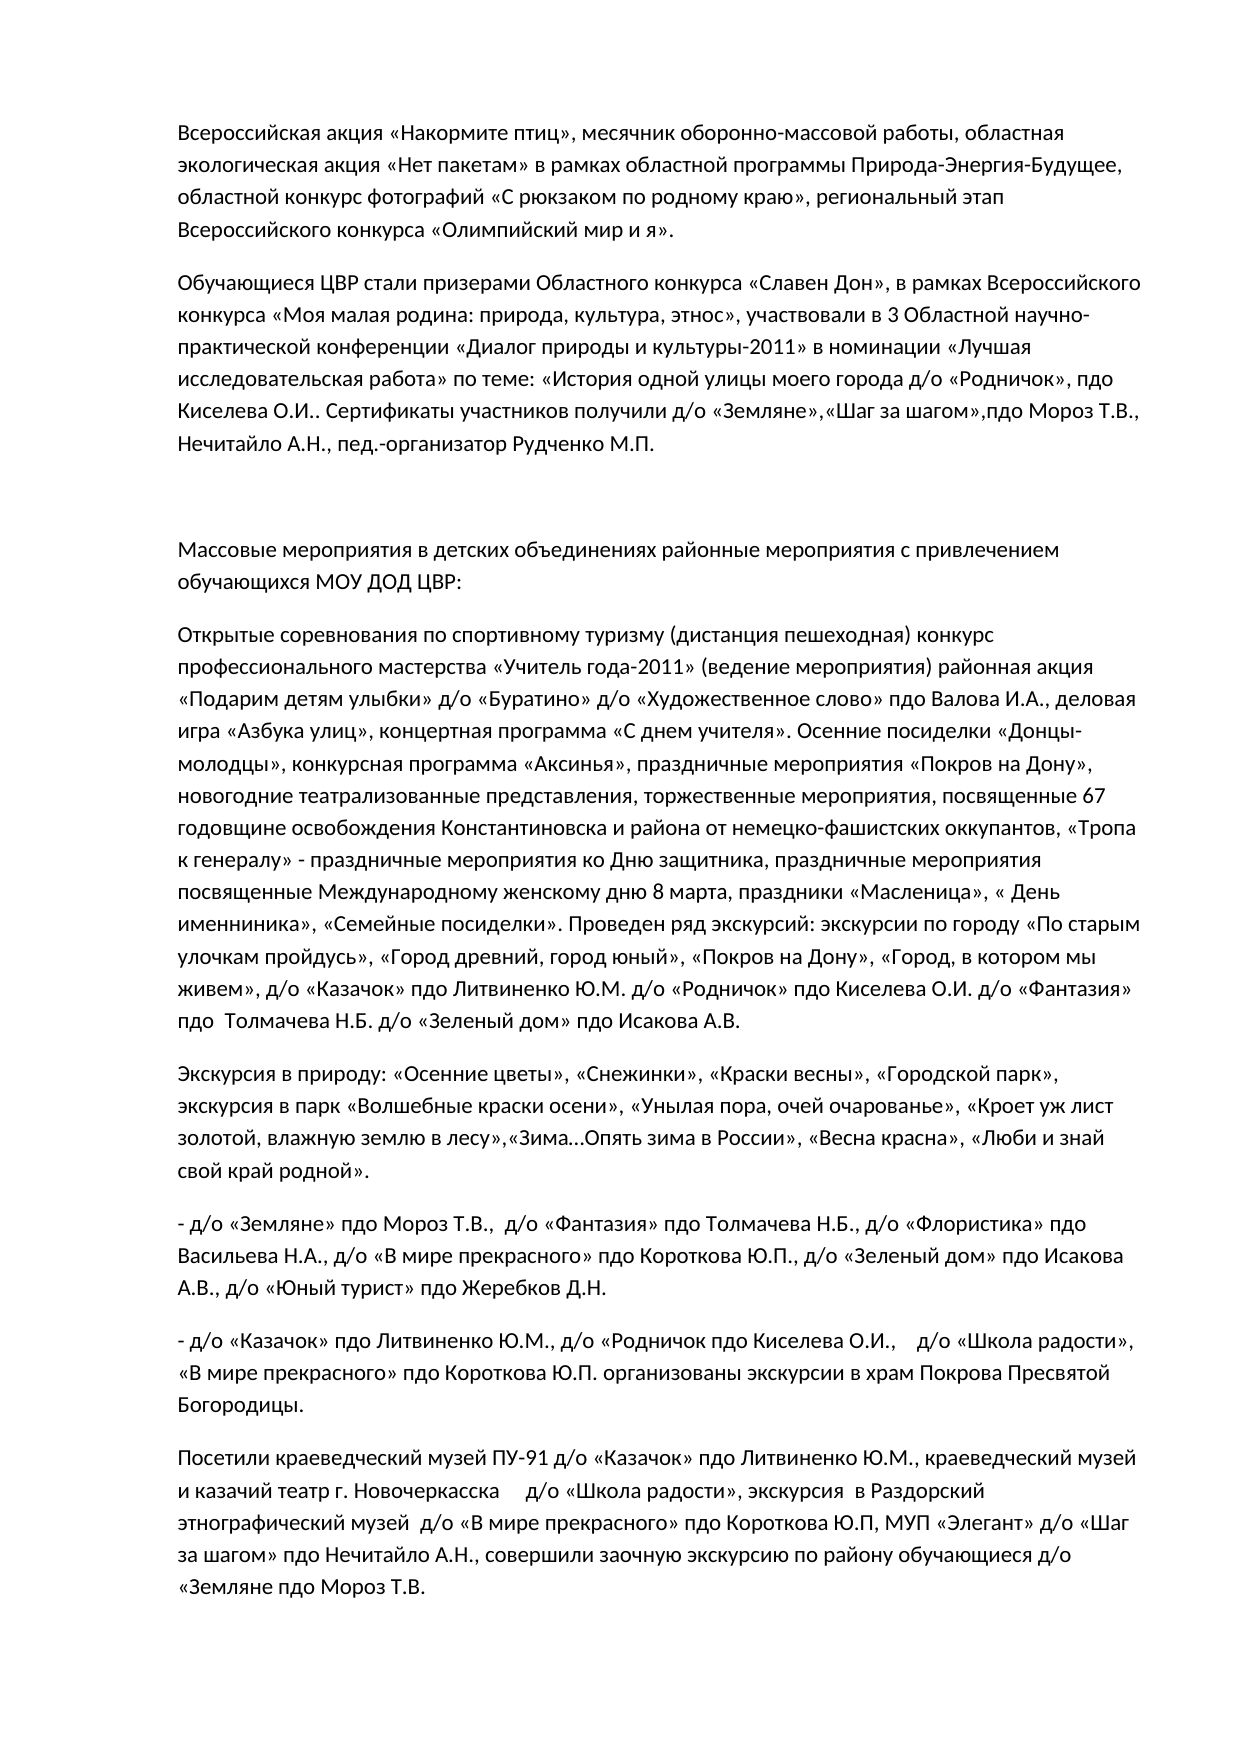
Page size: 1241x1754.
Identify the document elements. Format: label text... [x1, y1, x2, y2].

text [177, 118, 1152, 243]
text - д/о «Земляне» пдо Мороз Т.В., д/о «Фантазия» пдо Толмачева Н.Б., д/о «Флористика» пдо Васильева Н.А., д/о «В мире прекрасного» пдо Короткова Ю.П., д/о «Зеленый дом» пдо Исакова А.В., д/о «Юный турист» пдо Жеребков Д.Н. [177, 1209, 1152, 1301]
text Открытые соревнования по спортивному туризму (дистанция пешеходная) конкурс профессионального мастерства «Учитель года-2011» (ведение мероприятия) районная акция «Подарим детям улыбки» д/о «Буратино» д/о «Художественное слово» пдо Валова И.А., деловая игра «Азбука улиц», концертная программа «С днем учителя». Осенние посиделки «Донцы-молодцы», конкурсная программа «Аксинья», праздничные мероприятия «Покров на Дону», новогодние театрализованные представления, торжественные мероприятия, посвященные 67 годовщине освобождения Константиновска и района от немецко-фашистских оккупантов, «Тропа к генералу» - праздничные мероприятия ко Дню защитника, праздничные мероприятия посвященные Международному женскому дню 8 марта, праздники «Масленица», « День именниника», «Семейные посиделки». Проведен ряд экскурсий: экскурсии по городу «По старым улочкам пройдусь», «Город древний, город юный», «Покров на Дону», «Город, в котором мы живем», д/о «Казачок» пдо Литвиненко Ю.М. д/о «Родничок» пдо Киселева О.И. д/о «Фантазия» пдо Толмачева Н.Б. д/о «Зеленый дом» пдо Исакова А.В. [177, 620, 1152, 1034]
text Массовые мероприятия в детских объединениях районные мероприятия с привлечением обучающихся МОУ ДОД ЦВР: [177, 535, 1152, 595]
text Экскурсия в природу: «Осенние цветы», «Снежинки», «Краски весны», «Городской парк», экскурсия в парк «Волшебные краски осени», «Унылая пора, очей очарованье», «Кроет уж лист золотой, влажную землю в лесу»,«Зима…Опять зима в России», «Весна красна», «Люби и знай свой край родной». [177, 1059, 1152, 1184]
text Посетили краеведческий музей ПУ-91 д/о «Казачок» пдо Литвиненко Ю.М., краеведческий музей и казачий театр г. Новочеркасска д/о «Школа радости», экскурсия в Раздорский этнографический музей д/о «В мире прекрасного» пдо Короткова Ю.П, МУП «Элегант» д/о «Шаг за шагом» пдо Нечитайло А.Н., совершили заочную экскурсию по району обучающиеся д/о «Земляне пдо Мороз Т.В. [177, 1443, 1152, 1600]
text Обучающиеся ЦВР стали призерами Областного конкурса «Славен Дон», в рамках Всероссийского конкурса «Моя малая родина: природа, культура, этнос», участвовали в 3 Областной научно-практической конференции «Диалог природы и культуры-2011» в номинации «Лучшая исследовательская работа» по теме: «История одной улицы моего города д/о «Родничок», пдо Киселева О.И.. Сертификаты участников получили д/о «Земляне»,«Шаг за шагом»,пдо Мороз Т.В., Нечитайло А.Н., пед.-организатор Рудченко М.П. [177, 268, 1152, 457]
text - д/о «Казачок» пдо Литвиненко Ю.М., д/о «Родничок пдо Киселева О.И., д/о «Школа радости», «В мире прекрасного» пдо Короткова Ю.П. организованы экскурсии в храм Покрова Пресвятой Богородицы. [177, 1326, 1152, 1418]
